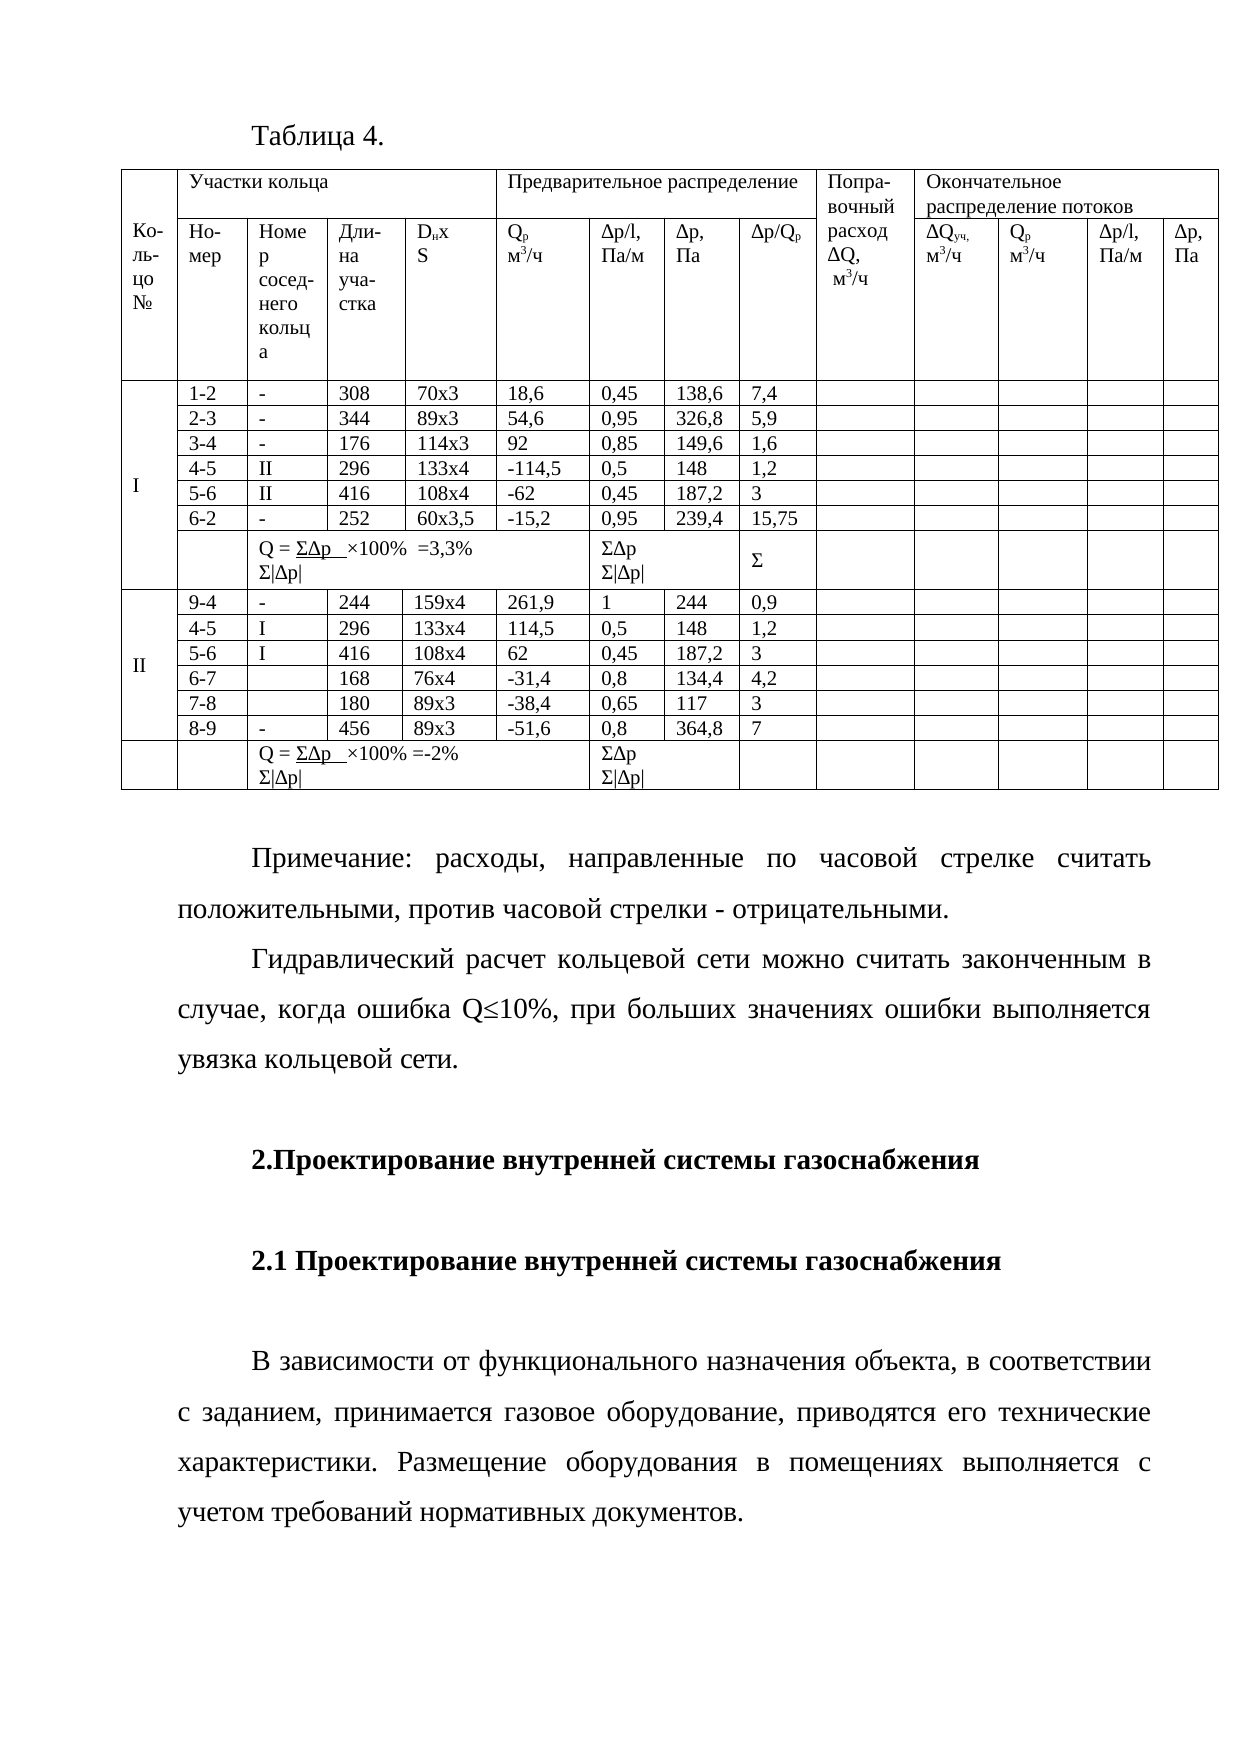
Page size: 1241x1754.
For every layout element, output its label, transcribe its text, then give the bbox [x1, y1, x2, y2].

table_cell [1164, 406, 1218, 430]
table_cell II [248, 456, 327, 480]
table_cell - [248, 716, 327, 740]
table_cell [915, 481, 998, 505]
table_cell I [248, 615, 327, 639]
table_cell [817, 381, 914, 405]
table_cell [915, 741, 998, 789]
table_cell 187,2 [665, 641, 739, 664]
table_cell [999, 506, 1087, 530]
table_cell 7-8 [178, 691, 247, 715]
table_header Попра- вочный расход ∆Q, м3/ч [817, 170, 914, 380]
text Таблица 4. [177, 118, 1152, 152]
table_cell Но- мер [178, 219, 247, 380]
table_cell - [248, 381, 327, 405]
table_cell 296 [328, 456, 405, 480]
table_cell [915, 456, 998, 480]
table_cell [915, 506, 998, 530]
table_cell 54,6 [497, 406, 589, 430]
table_cell [999, 641, 1087, 664]
table_cell 6-7 [178, 666, 247, 690]
table_cell Qр м3/ч [497, 219, 589, 380]
table_cell -31,4 [497, 666, 589, 690]
table_cell [122, 741, 177, 789]
table_cell II [122, 590, 177, 740]
table_cell 0,45 [590, 381, 664, 405]
table_cell ∆p, Па [665, 219, 739, 380]
table_cell 5-6 [178, 481, 247, 505]
table_cell [1088, 506, 1163, 530]
table_cell 134,4 [665, 666, 739, 690]
table_cell [915, 531, 998, 589]
table_cell Σ∆p Σ|∆p| [590, 741, 739, 789]
table_cell 62 [497, 641, 589, 664]
table_cell [1088, 481, 1163, 505]
table_cell 416 [328, 641, 402, 664]
table_cell [999, 716, 1087, 740]
table_cell [1164, 531, 1218, 589]
table_cell 148 [665, 615, 739, 639]
table_cell 239,4 [665, 506, 739, 530]
table_cell [1088, 741, 1163, 789]
table_cell 0,45 [590, 481, 664, 505]
table_cell [248, 666, 327, 690]
table_cell [915, 590, 998, 614]
table_cell 0,8 [590, 716, 664, 740]
table_cell [817, 456, 914, 480]
table_cell [999, 531, 1087, 589]
table_cell [915, 666, 998, 690]
table_cell 187,2 [665, 481, 739, 505]
table_cell 416 [328, 481, 405, 505]
table_cell 89х3 [403, 691, 496, 715]
text 2.Проектирование внутренней системы газоснабжения [177, 1142, 1152, 1176]
table_cell [1088, 431, 1163, 455]
table_cell [1088, 641, 1163, 664]
table_cell Номер сосед- него кольца [248, 219, 327, 380]
table_cell -38,4 [497, 691, 589, 715]
table_cell 1,6 [740, 431, 816, 455]
table_cell 168 [328, 666, 402, 690]
table_cell [817, 406, 914, 430]
table_cell 6-2 [178, 506, 247, 530]
table_cell [817, 716, 914, 740]
text Гидравлический расчет кольцевой сети можно считать законченным в случае, когда ошибка Q≤10%, при больших значениях ошибки выполняется увязка кольцевой сети. [177, 941, 1152, 1075]
table_cell [1088, 406, 1163, 430]
table_cell [999, 481, 1087, 505]
table_cell [817, 691, 914, 715]
table_cell 252 [328, 506, 405, 530]
table_cell [999, 590, 1087, 614]
table_cell Qр м3/ч [999, 219, 1087, 380]
table_cell [1164, 615, 1218, 639]
table_cell 0,65 [590, 691, 664, 715]
table_cell 1,2 [740, 615, 816, 639]
table_cell ∆p/l, Па/м [1088, 219, 1163, 380]
table_cell [740, 741, 816, 789]
table_cell 0,85 [590, 431, 664, 455]
table_cell Дли- на уча- стка [328, 219, 405, 380]
table_cell [1088, 716, 1163, 740]
table_cell [1088, 381, 1163, 405]
table_cell 0,8 [590, 666, 664, 690]
table_cell [817, 590, 914, 614]
table_cell [178, 741, 247, 789]
table_cell [915, 691, 998, 715]
table_cell Q = Σ∆p ×100% =-2% Σ|∆p| [248, 741, 589, 789]
table_cell 176 [328, 431, 405, 455]
table_cell 60х3,5 [406, 506, 496, 530]
table_cell 1 [590, 590, 664, 614]
table_cell [1088, 615, 1163, 639]
table_cell [999, 456, 1087, 480]
table_cell 8-9 [178, 716, 247, 740]
table_cell 70х3 [406, 381, 496, 405]
table_cell Σ [740, 531, 816, 589]
table_cell II [248, 481, 327, 505]
table_cell 456 [328, 716, 402, 740]
table_cell [1164, 666, 1218, 690]
table_cell 7,4 [740, 381, 816, 405]
table_cell - [248, 431, 327, 455]
table_cell [817, 431, 914, 455]
table_cell [999, 431, 1087, 455]
table_cell 261,9 [497, 590, 589, 614]
table_cell 89х3 [406, 406, 496, 430]
table_cell [999, 406, 1087, 430]
table_cell ∆p/Qр [740, 219, 816, 380]
table_cell -51,6 [497, 716, 589, 740]
table_cell 114,5 [497, 615, 589, 639]
table_cell ∆p, Па [1164, 219, 1218, 380]
table_cell 4-5 [178, 456, 247, 480]
table_cell 133х4 [406, 456, 496, 480]
table_header Предварительное распределение [497, 170, 816, 218]
table_cell [817, 506, 914, 530]
table_cell [1164, 381, 1218, 405]
table_cell -62 [497, 481, 589, 505]
table_cell [248, 691, 327, 715]
table_header Окончательное распределение потоков [915, 170, 1218, 218]
table_cell [817, 741, 914, 789]
table_cell [1088, 590, 1163, 614]
table_cell 2-3 [178, 406, 247, 430]
table_cell 1,2 [740, 456, 816, 480]
table_cell Dнх S [406, 219, 496, 380]
table_cell Σ∆p Σ|∆p| [590, 531, 739, 589]
table_cell [1164, 431, 1218, 455]
table_cell [999, 691, 1087, 715]
table_cell - [248, 406, 327, 430]
table_cell 0,95 [590, 506, 664, 530]
table_header Ко- ль- цо № [122, 170, 177, 380]
table_cell [1164, 590, 1218, 614]
table_cell [817, 615, 914, 639]
table_cell [817, 531, 914, 589]
table_cell 7 [740, 716, 816, 740]
table_cell [915, 716, 998, 740]
table_cell 149,6 [665, 431, 739, 455]
table_cell ∆Qуч, м3/ч [915, 219, 998, 380]
table_cell I [248, 641, 327, 664]
table_cell 180 [328, 691, 402, 715]
table_cell 0,45 [590, 641, 664, 664]
table_cell [1164, 741, 1218, 789]
table_cell 0,95 [590, 406, 664, 430]
table_cell [178, 531, 247, 589]
table_cell [915, 406, 998, 430]
table_cell 108х4 [403, 641, 496, 664]
table_cell 18,6 [497, 381, 589, 405]
table_cell 3 [740, 691, 816, 715]
table_cell [1164, 641, 1218, 664]
table_cell 138,6 [665, 381, 739, 405]
table_cell 108х4 [406, 481, 496, 505]
table_cell [1164, 456, 1218, 480]
table_cell 133х4 [403, 615, 496, 639]
table_cell - [248, 506, 327, 530]
table_cell 114х3 [406, 431, 496, 455]
table_cell [915, 641, 998, 664]
table_cell 4-5 [178, 615, 247, 639]
table_header Участки кольца [178, 170, 496, 218]
table_cell 0,5 [590, 615, 664, 639]
table_cell [1088, 691, 1163, 715]
table_cell [1164, 716, 1218, 740]
text Примечание: расходы, направленные по часовой стрелке считать положительными, против часовой стрелки - отрицательными. [177, 840, 1152, 924]
table_cell 9-4 [178, 590, 247, 614]
table_cell 92 [497, 431, 589, 455]
text В зависимости от функционального назначения объекта, в соответствии с заданием, принимается газовое оборудование, приводятся его технические характеристики. Размещение оборудования в помещениях выполняется с учетом требований нормативных документов. [177, 1343, 1152, 1528]
table_cell [999, 666, 1087, 690]
text 2.1 Проектирование внутренней системы газоснабжения [177, 1243, 1152, 1276]
table_cell 308 [328, 381, 405, 405]
table_cell [1164, 691, 1218, 715]
table_cell [817, 481, 914, 505]
table_cell ∆p/l, Па/м [590, 219, 664, 380]
table_cell [1088, 531, 1163, 589]
table_cell [999, 615, 1087, 639]
table_cell [915, 431, 998, 455]
table_cell 244 [665, 590, 739, 614]
table_cell [999, 741, 1087, 789]
table_cell 0,5 [590, 456, 664, 480]
table_cell 0,9 [740, 590, 816, 614]
table_cell 244 [328, 590, 402, 614]
table_cell 3 [740, 481, 816, 505]
table_cell 76х4 [403, 666, 496, 690]
table_cell [817, 666, 914, 690]
table_cell 89х3 [403, 716, 496, 740]
table_cell [999, 381, 1087, 405]
table_cell 148 [665, 456, 739, 480]
table_cell 326,8 [665, 406, 739, 430]
table_cell 159х4 [403, 590, 496, 614]
table_cell 5-6 [178, 641, 247, 664]
table_cell 15,75 [740, 506, 816, 530]
table_cell I [122, 381, 177, 589]
table_cell [915, 615, 998, 639]
table_cell [1164, 506, 1218, 530]
table_cell [1088, 666, 1163, 690]
table_cell 3-4 [178, 431, 247, 455]
table_cell - [248, 590, 327, 614]
table_cell 117 [665, 691, 739, 715]
table_cell 3 [740, 641, 816, 664]
table_cell [915, 381, 998, 405]
table_cell -114,5 [497, 456, 589, 480]
table_cell 364,8 [665, 716, 739, 740]
table_cell -15,2 [497, 506, 589, 530]
table_cell 344 [328, 406, 405, 430]
table_cell 1-2 [178, 381, 247, 405]
table_cell [817, 641, 914, 664]
table_cell Q = Σ∆p ×100% =3,3% Σ|∆p| [248, 531, 589, 589]
table_cell [1164, 481, 1218, 505]
table_cell 296 [328, 615, 402, 639]
table_cell [1088, 456, 1163, 480]
table_cell 5,9 [740, 406, 816, 430]
table_cell 4,2 [740, 666, 816, 690]
